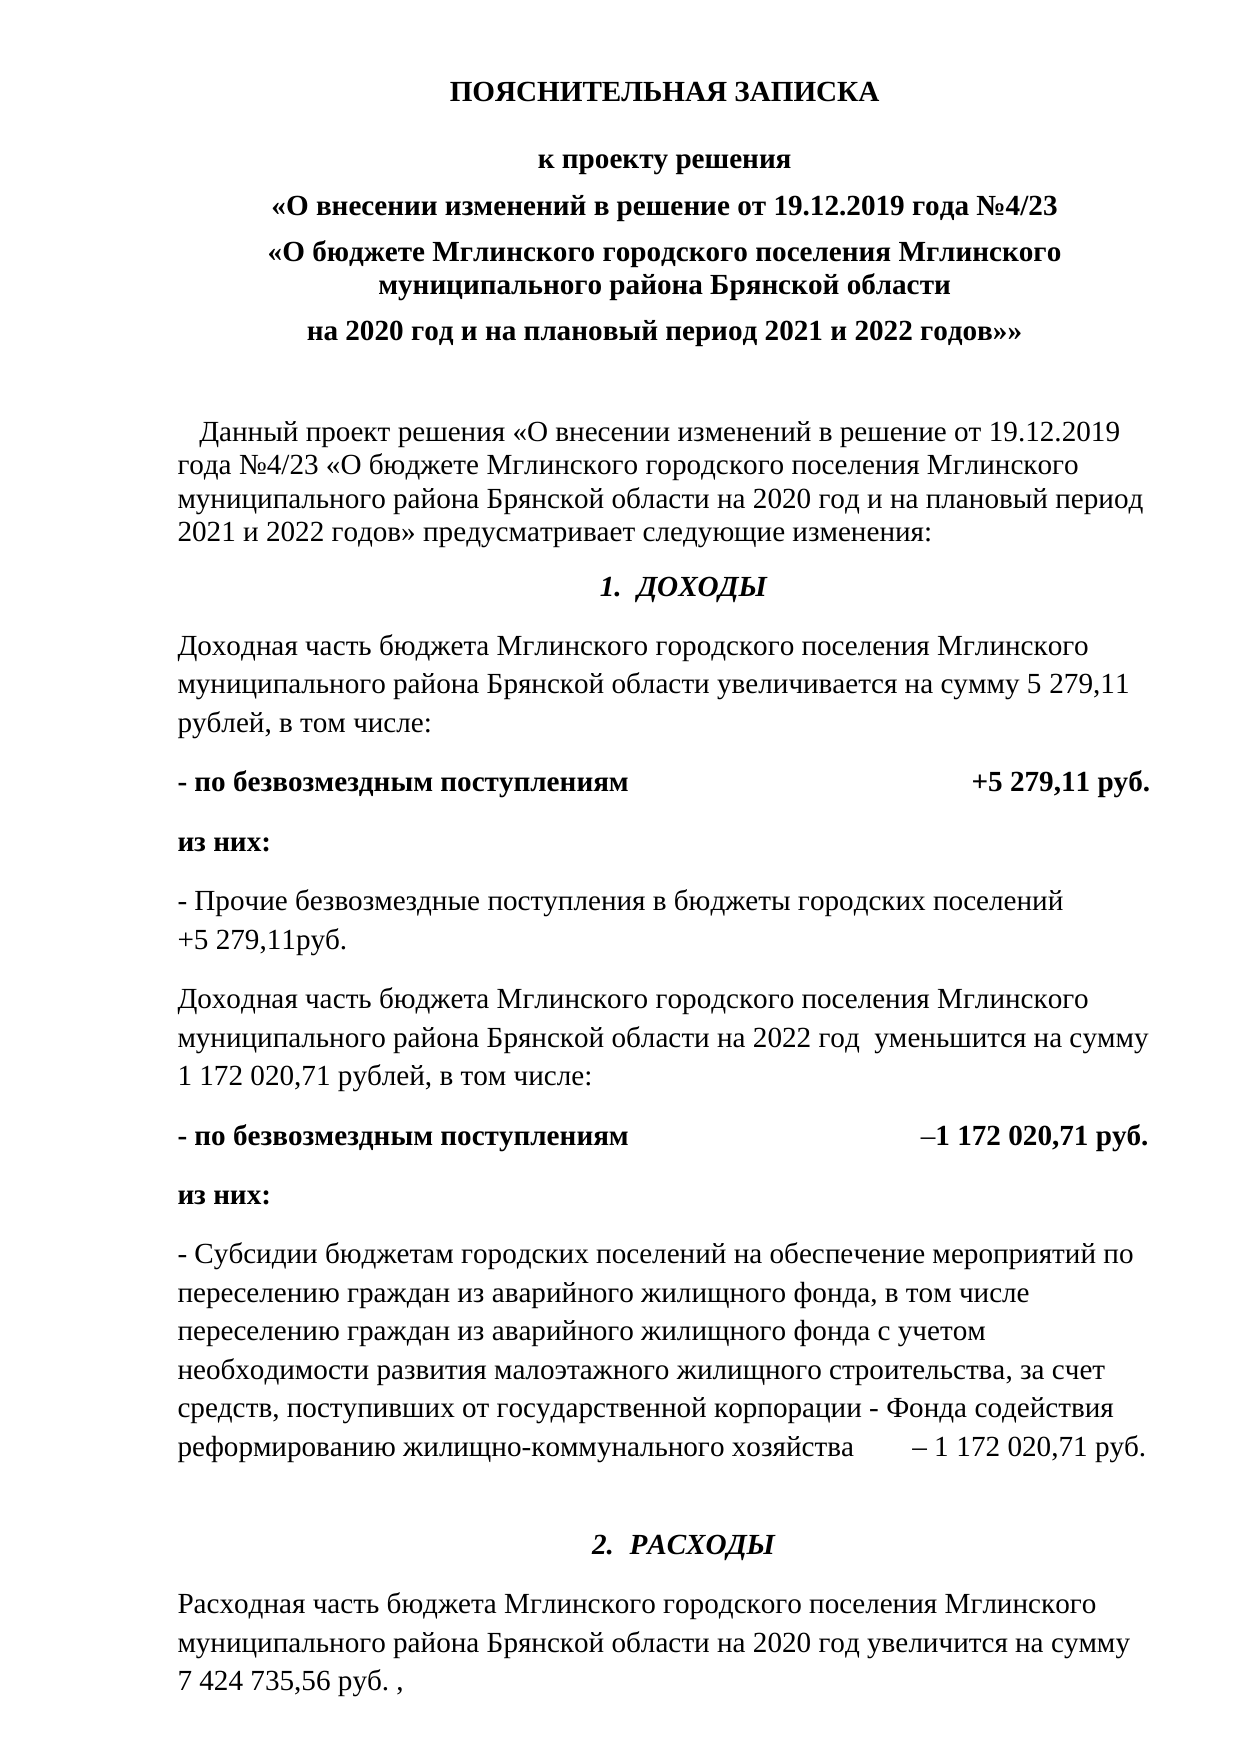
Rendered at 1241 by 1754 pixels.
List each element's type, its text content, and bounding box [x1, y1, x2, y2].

text Расходная часть бюджета Мглинского городского поселения Мглинского муниципального района Брянской области на 2020 год увеличится на сумму 7 424 735,56 руб. , [177, 1586, 1152, 1697]
text «О внесении изменений в решение от 19.12.2019 года №4/23 [177, 188, 1152, 221]
text на 2020 год и на плановый период 2021 и 2022 годов»» [177, 313, 1152, 347]
text ПОЯСНИТЕЛЬНАЯ ЗАПИСКА [177, 74, 1152, 107]
list ДОХОДЫ [215, 569, 1152, 602]
text Доходная часть бюджета Мглинского городского поселения Мглинского муниципального района Брянской области на 2022 год уменьшится на сумму 1 172 020,71 рублей, в том числе: [177, 981, 1152, 1092]
text Доходная часть бюджета Мглинского городского поселения Мглинского муниципального района Брянской области увеличивается на сумму 5 279,11 рублей, в том числе: [177, 628, 1152, 739]
text к проекту решения [177, 142, 1152, 175]
text - по безвозмездным поступлениям –1 172 020,71 руб. [177, 1118, 1152, 1151]
text - по безвозмездным поступлениям +5 279,11 руб. [177, 764, 1152, 798]
list РАСХОДЫ [215, 1527, 1152, 1561]
text Данный проект решения «О внесении изменений в решение от 19.12.2019 года №4/23 «О бюджете Мглинского городского поселения Мглинского муниципального района Брянской области на 2020 год и на плановый период 2021 и 2022 годов» предусматривает следующие изменения: [177, 414, 1152, 548]
text «О бюджете Мглинского городского поселения Мглинского муниципального района Брянской области [177, 234, 1152, 301]
text из них: [177, 1177, 1152, 1211]
text - Прочие безвозмездные поступления в бюджеты городских поселений +5 279,11руб. [177, 883, 1152, 955]
text из них: [177, 824, 1152, 857]
text - Субсидии бюджетам городских поселений на обеспечение мероприятий по переселению граждан из аварийного жилищного фонда, в том числе переселению граждан из аварийного жилищного фонда с учетом необходимости развития малоэтажного жилищного строительства, за счет средств, поступивших от государственной корпорации - Фонда содействия реформированию жилищно-коммунального хозяйства – 1 172 020,71 руб. [177, 1236, 1152, 1463]
